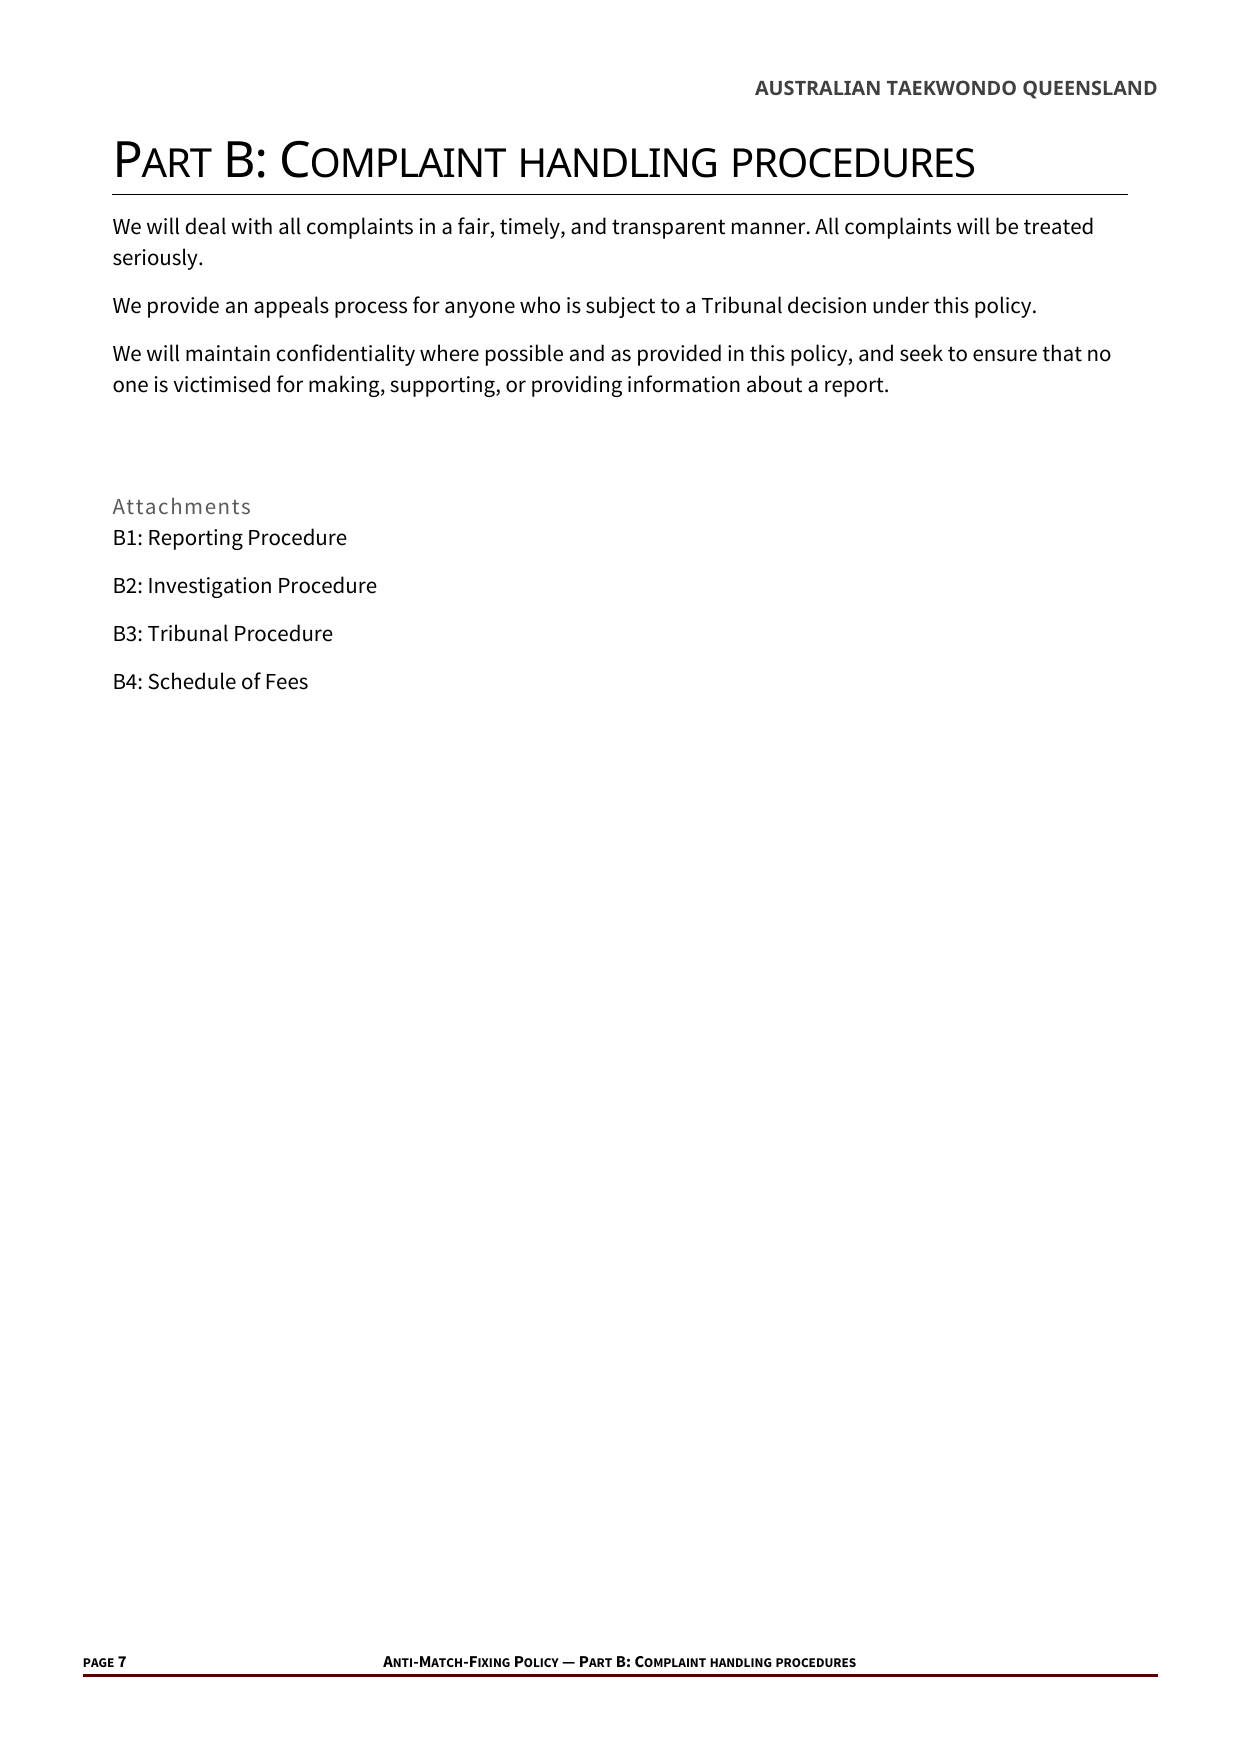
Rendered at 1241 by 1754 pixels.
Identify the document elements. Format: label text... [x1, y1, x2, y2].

text B4: Schedule of Fees [112, 667, 1128, 696]
text B3: Tribunal Procedure [112, 619, 1128, 648]
text We provide an appeals process for anyone who is subject to a Tribunal decision under this policy. [112, 291, 1128, 320]
text We will deal with all complaints in a fair, timely, and transparent manner. All complaints will be treated seriously. [112, 212, 1128, 272]
text We will maintain confidentiality where possible and as provided in this policy, and seek to ensure that no one is victimised for making, supporting, or providing information about a report. [112, 339, 1128, 399]
text B1: Reporting Procedure [112, 523, 1128, 552]
text B2: Investigation Procedure [112, 571, 1128, 600]
title Part B: Complaint handling procedures [112, 124, 1128, 194]
subtitle Attachments [112, 492, 1128, 521]
